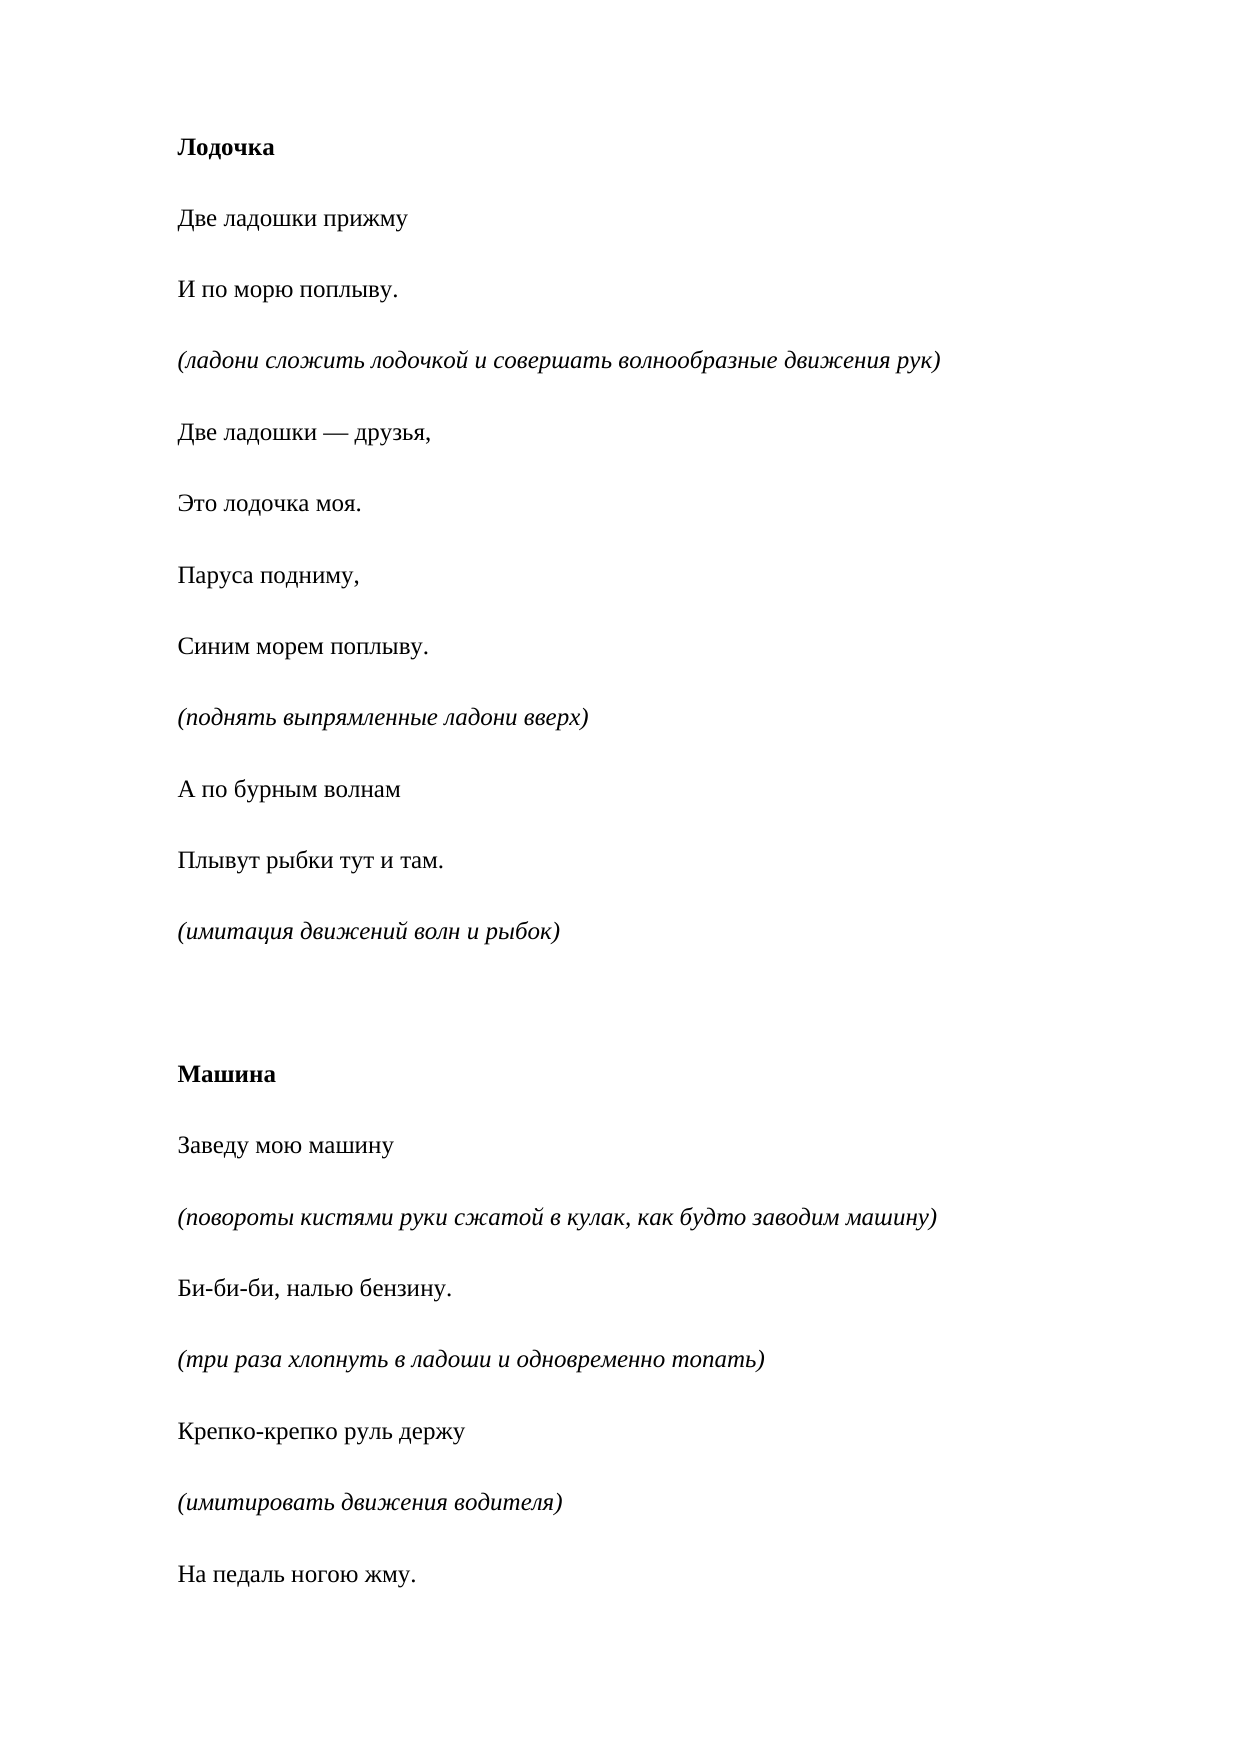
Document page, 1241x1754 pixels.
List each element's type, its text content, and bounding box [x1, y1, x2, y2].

text Заведу мою машину [177, 1117, 1152, 1159]
text Синим морем поплыву. [177, 618, 1152, 660]
text И по морю поплыву. [177, 261, 1152, 303]
text Паруса подниму, [177, 546, 1152, 588]
text Две ладошки — друзья, [177, 403, 1152, 446]
text Это лодочка моя. [177, 475, 1152, 517]
text Крепко-крепко руль держу [177, 1402, 1152, 1445]
text Лодочка [177, 118, 1152, 160]
text Плывут рыбки тут и там. [177, 832, 1152, 874]
text Машина [177, 1046, 1152, 1088]
text (ладони сложить лодочкой и совершать волнообразные движения рук) [177, 332, 1152, 374]
text (имитировать движения водителя) [177, 1474, 1152, 1516]
text (три раза хлопнуть в ладоши и одновременно топать) [177, 1331, 1152, 1373]
text А по бурным волнам [177, 760, 1152, 802]
text (поднять выпрямленные ладони вверх) [177, 689, 1152, 731]
text (имитация движений волн и рыбок) [177, 903, 1152, 945]
text Две ладошки прижму [177, 189, 1152, 232]
text (повороты кистями руки сжатой в кулак, как будто заводим машину) [177, 1188, 1152, 1231]
text Би-би-би, налью бензину. [177, 1260, 1152, 1302]
text На педаль ногою жму. [177, 1545, 1152, 1587]
